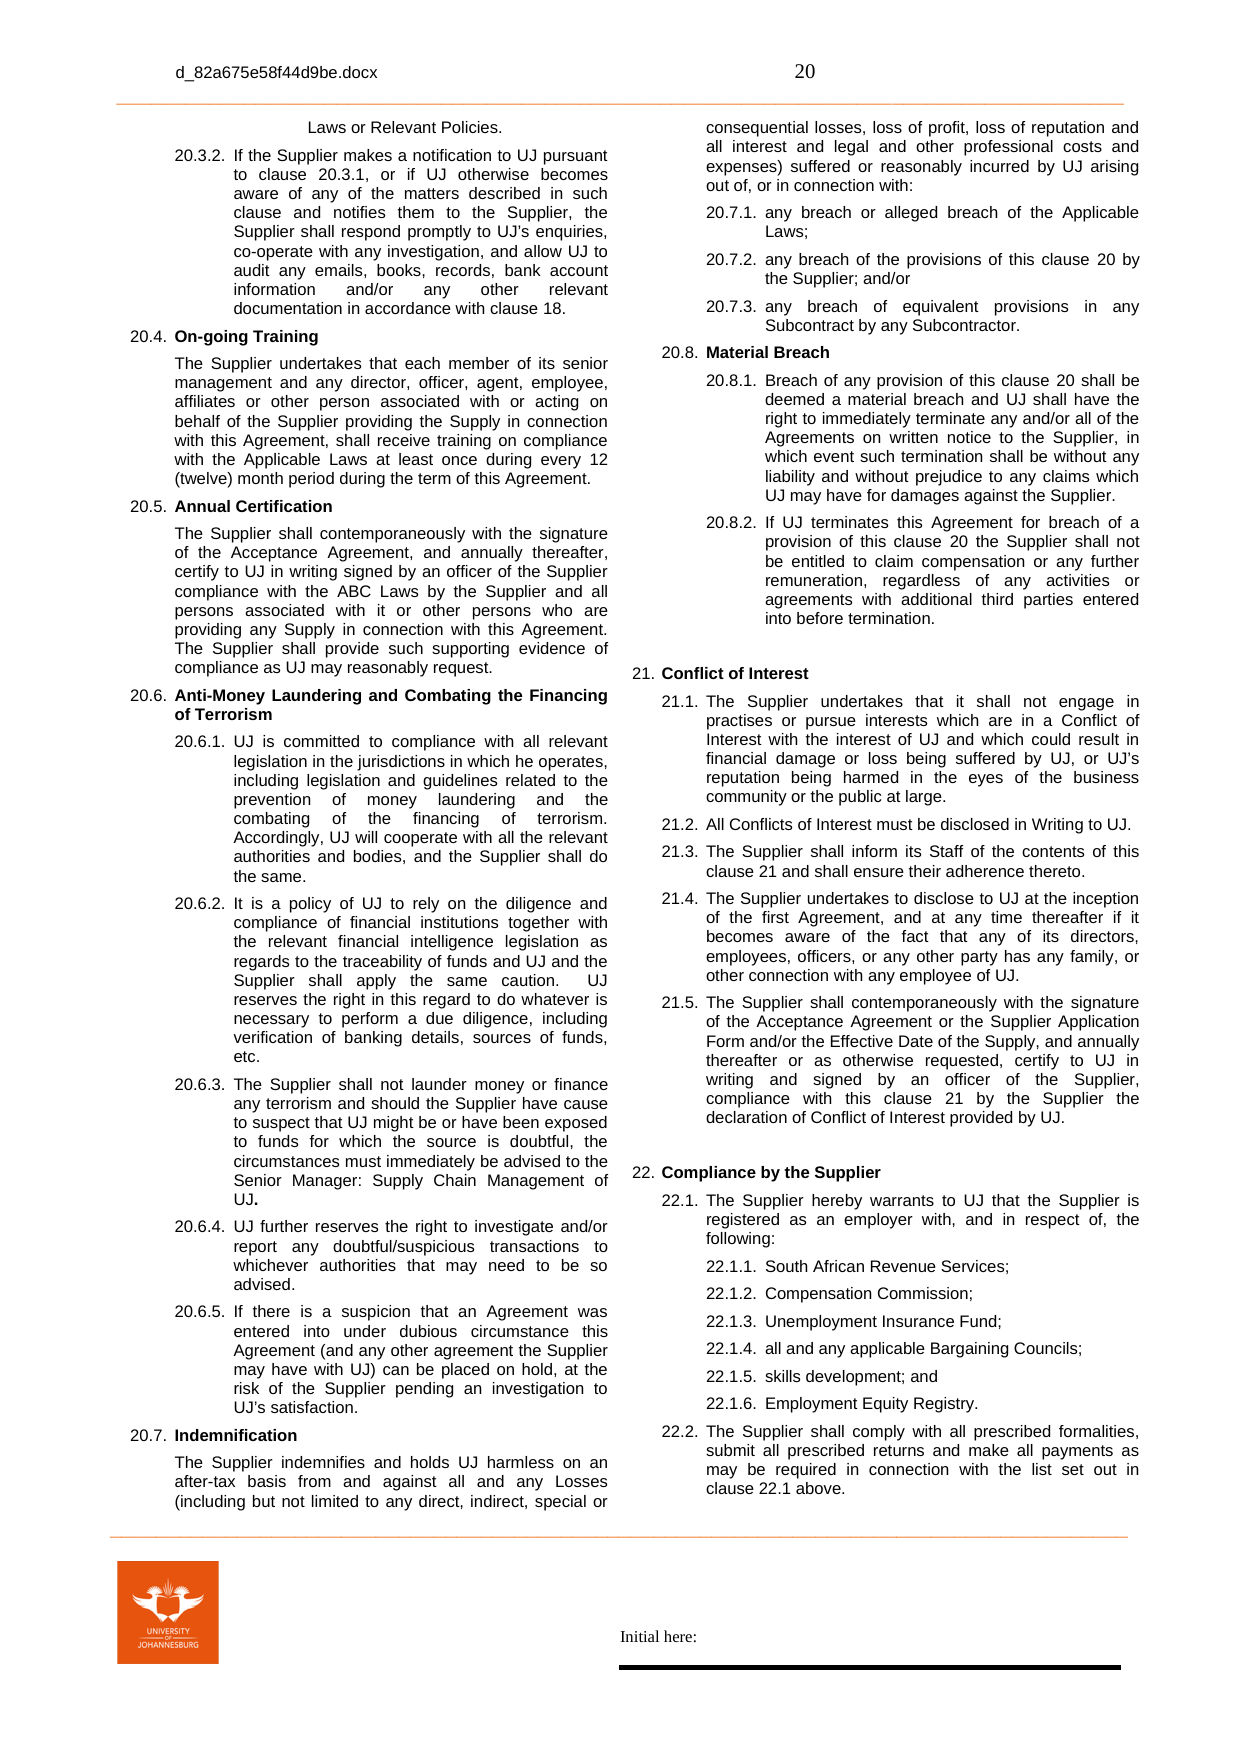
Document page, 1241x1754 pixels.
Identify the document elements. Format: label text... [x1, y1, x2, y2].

list Material Breach [661, 343, 1140, 362]
list If there is a suspicion that an Agreement was entered into under dubious circumstance this Agreement (and any other agreement the Supplier may have with UJ) can be placed on hold, at the risk of the Supplier pending an investigation to UJ’s satisfaction. [174, 1302, 608, 1417]
list Breach of any provision of this clause 20 shall be deemed a material breach and UJ shall have the right to immediately terminate any and/or all of the Agreements on written notice to the Supplier, in which event such termination shall be without any liability and without prejudice to any claims which UJ may have for damages against the Supplier. [706, 371, 1140, 505]
list The Supplier shall not launder money or finance any terrorism and should the Supplier have cause to suspect that UJ might be or have been exposed to funds for which the source is doubtful, the circumstances must immediately be advised to the Senior Manager: Supply Chain Management of UJ. [174, 1075, 608, 1209]
text The Supplier indemnifies and holds UJ harmless on an after-tax basis from and against all and any Losses (including but not limited to any direct, indirect, special or consequential losses, loss of profit, loss of reputation and all interest and legal and other professional costs and expenses) suffered or reasonably incurred by UJ arising out of, or in connection with: [174, 1453, 608, 1511]
text The Supplier undertakes that each member of its senior management and any director, officer, agent, employee, affiliates or other person associated with or acting on behalf of the Supplier providing the Supply in connection with this Agreement, shall receive training on compliance with the Applicable Laws at least once during every 12 (twelve) month period during the term of this Agreement. [174, 354, 608, 488]
list Annual Certification [130, 496, 608, 516]
list any breach of the provisions of this clause 20 by the Supplier; and/or [706, 250, 1140, 288]
list Conflict of Interest [632, 664, 1140, 683]
list Compensation Commission; [706, 1284, 1140, 1303]
list The Supplier undertakes to disclose to UJ at the inception of the first Agreement, and at any time thereafter if it becomes aware of the fact that any of its directors, employees, officers, or any other party has any family, or other connection with any employee of UJ. [661, 889, 1140, 985]
list If the Supplier makes a notification to UJ pursuant to clause 20.3.1, or if UJ otherwise becomes aware of any of the matters described in such clause and notifies them to the Supplier, the Supplier shall respond promptly to UJ’s enquiries, co-operate with any investigation, and allow UJ to audit any emails, books, records, bank account information and/or any other relevant documentation in accordance with clause 18. [174, 146, 608, 318]
list all and any applicable Bargaining Councils; [706, 1339, 1140, 1358]
list The Supplier shall inform its Staff of the contents of this clause 21 and shall ensure their adherence thereto. [661, 842, 1140, 881]
list any breach of equivalent provisions in any Subcontract by any Subcontractor. [706, 296, 1140, 335]
list It is a policy of UJ to rely on the diligence and compliance of financial institutions together with the relevant financial intelligence legislation as regards to the traceability of funds and UJ and the Supplier shall apply the same caution. UJ reserves the right in this regard to do whatever is necessary to perform a due diligence, including verification of banking details, sources of funds, etc. [174, 894, 608, 1066]
list Anti-Money Laundering and Combating the Financing of Terrorism [130, 686, 608, 724]
list South African Revenue Services; [706, 1256, 1140, 1276]
picture [117, 1561, 219, 1664]
list Employment Equity Registry. [706, 1394, 1140, 1413]
list Indemnification [130, 1426, 608, 1445]
text The Supplier shall contemporaneously with the signature of the Acceptance Agreement, and annually thereafter, certify to UJ in writing signed by an officer of the Supplier compliance with the ABC Laws by the Supplier and all persons associated with it or other persons who are providing any Supply in connection with this Agreement. The Supplier shall provide such supporting evidence of compliance as UJ may reasonably request. [174, 524, 608, 677]
text The Supplier indemnifies and holds UJ harmless on an after-tax basis from and against all and any Losses (including but not limited to any direct, indirect, special or consequential losses, loss of profit, loss of reputation and all interest and legal and other professional costs and expenses) suffered or reasonably incurred by UJ arising out of, or in connection with: [706, 118, 1140, 195]
list UJ is committed to compliance with all relevant legislation in the jurisdictions in which he operates, including legislation and guidelines related to the prevention of money laundering and the combating of the financing of terrorism. Accordingly, UJ will cooperate with all the relevant authorities and bodies, and the Supplier shall do the same. [174, 732, 608, 886]
list The Supplier shall contemporaneously with the signature of the Acceptance Agreement or the Supplier Application Form and/or the Effective Date of the Supply, and annually thereafter or as otherwise requested, certify to UJ in writing and signed by an officer of the Supplier, compliance with this clause 21 by the Supplier the declaration of Conflict of Interest provided by UJ. [661, 993, 1140, 1127]
list UJ further reserves the right to investigate and/or report any doubtful/suspicious transactions to whichever authorities that may need to be so advised. [174, 1217, 608, 1294]
list The Supplier shall comply with all prescribed formalities, submit all prescribed returns and make all payments as may be required in connection with the list set out in clause 22.1 above. [661, 1421, 1140, 1498]
list Compliance by the Supplier [632, 1163, 1140, 1182]
list The Supplier hereby warrants to UJ that the Supplier is registered as an employer with, and in respect of, the following: [661, 1191, 1140, 1248]
list any breach or alleged breach of the Applicable Laws; [706, 203, 1140, 241]
list skills development; and [706, 1366, 1140, 1386]
list Unemployment Insurance Fund; [706, 1311, 1140, 1331]
list All Conflicts of Interest must be disclosed in Writing to UJ. [661, 815, 1140, 834]
list The Supplier undertakes that it shall not engage in practises or pursue interests which are in a Conflict of Interest with the interest of UJ and which could result in financial damage or loss being suffered by UJ, or UJ’s reputation being harmed in the eyes of the business community or the public at large. [661, 691, 1140, 806]
list On-going Training [130, 326, 608, 346]
list If UJ terminates this Agreement for breach of a provision of this clause 20 the Supplier shall not be entitled to claim compensation or any further remuneration, regardless of any activities or agreements with additional third parties entered into before termination. [706, 513, 1140, 628]
